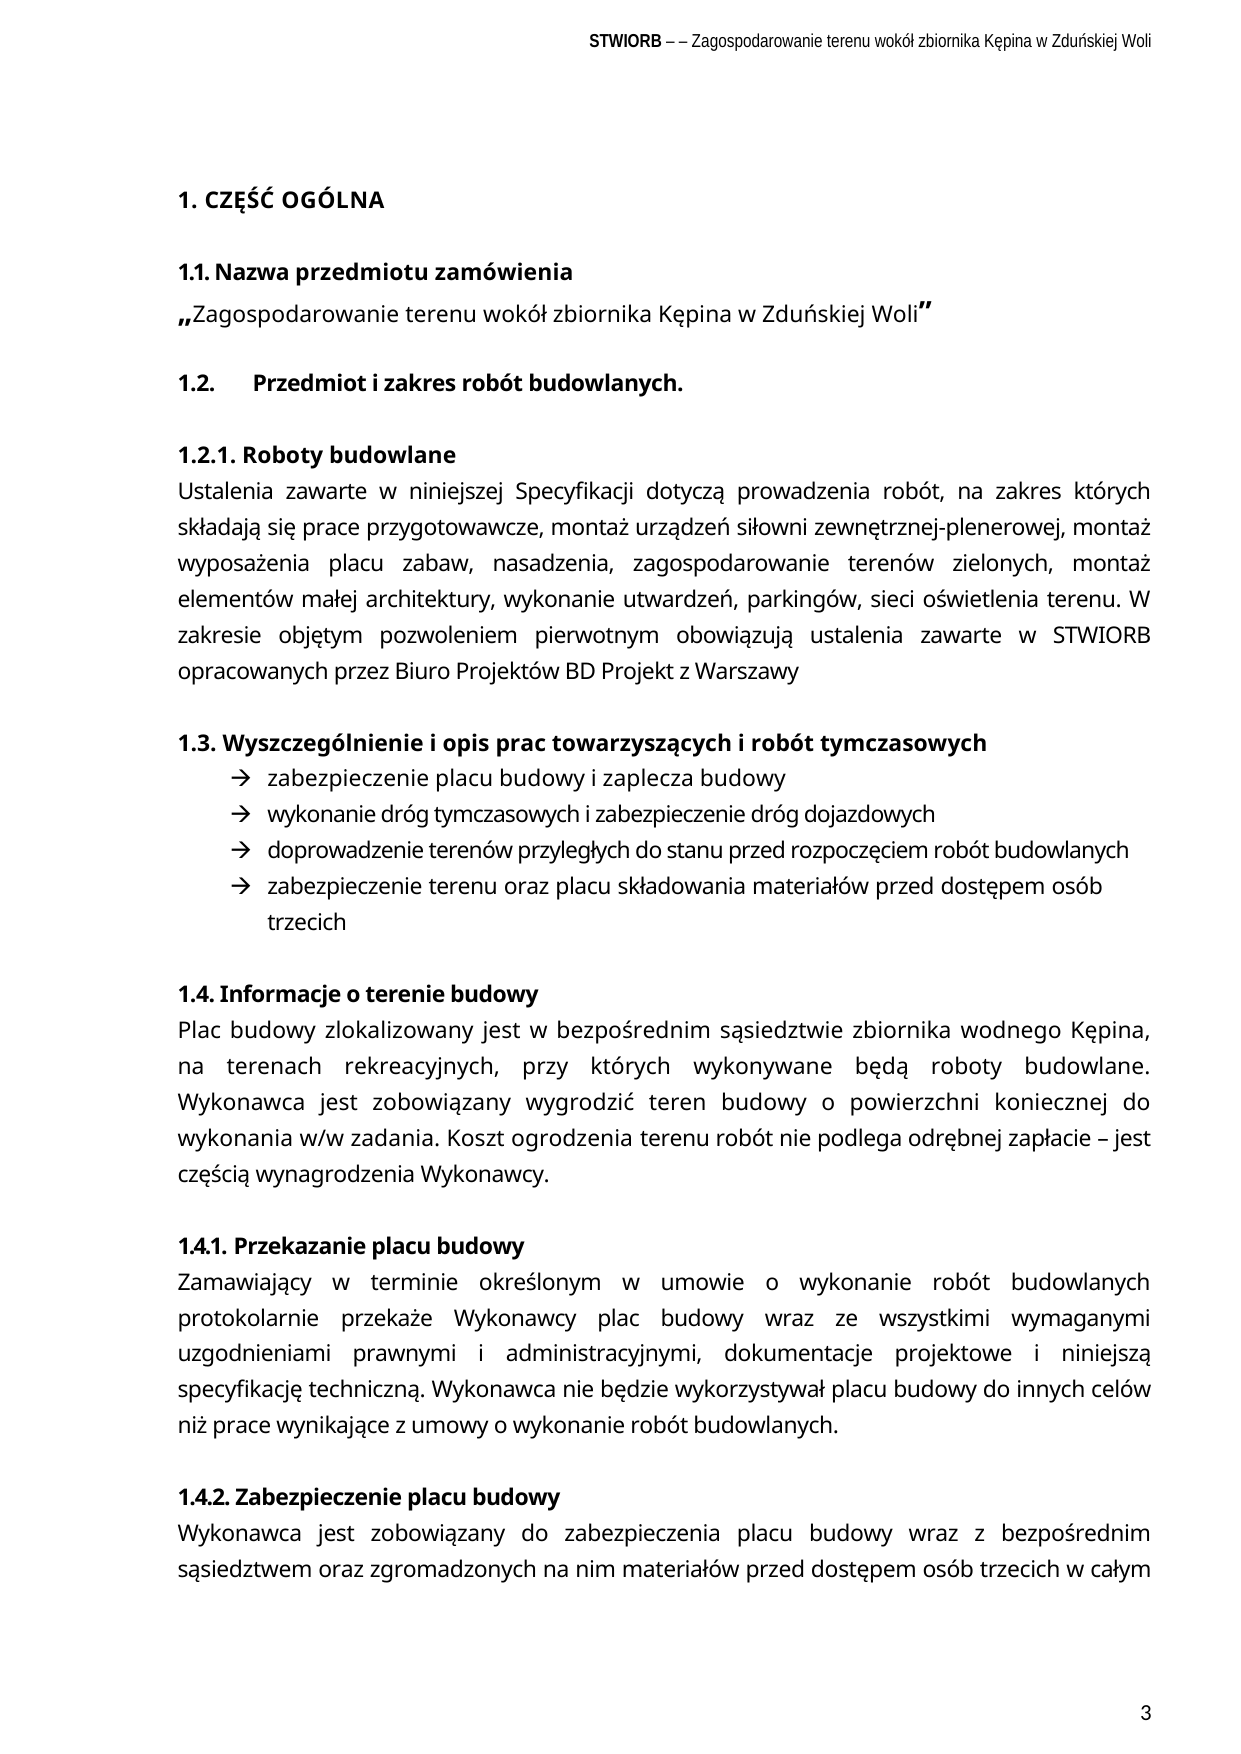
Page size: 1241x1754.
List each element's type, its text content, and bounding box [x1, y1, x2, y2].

text 1.4. Informacje o terenie budowy [177, 978, 1104, 1009]
list zabezpieczenie placu budowy i zaplecza budowy [229, 762, 1152, 794]
text Plac budowy zlokalizowany jest w bezpośrednim sąsiedztwie zbiornika wodnego Kępina, na terenach rekreacyjnych, przy których wykonywane będą roboty budowlane. Wykonawca jest zobowiązany wygrodzić teren budowy o powierzchni koniecznej do wykonania w/w zadania. Koszt ogrodzenia terenu robót nie podlega odrębnej zapłacie – jest częścią wynagrodzenia Wykonawcy. [177, 1014, 1152, 1189]
list zabezpieczenie terenu oraz placu składowania materiałów przed dostępem osób trzecich [229, 870, 1103, 937]
text Ustalenia zawarte w niniejszej Specyfikacji dotyczą prowadzenia robót, na zakres których składają się prace przygotowawcze, montaż urządzeń siłowni zewnętrznej-plenerowej, montaż wyposażenia placu zabaw, nasadzenia, zagospodarowanie terenów zielonych, montaż elementów małej architektury, wykonanie utwardzeń, parkingów, sieci oświetlenia terenu. W zakresie objętym pozwoleniem pierwotnym obowiązują ustalenia zawarte w STWIORB opracowanych przez Biuro Projektów BD Projekt z Warszawy [177, 475, 1152, 686]
text 1.1. Nazwa przedmiotu zamówienia [177, 256, 1152, 287]
text 1.4.2. Zabezpieczenie placu budowy [177, 1481, 1152, 1512]
list wykonanie dróg tymczasowych i zabezpieczenie dróg dojazdowych [229, 798, 1152, 829]
text 1. CZĘŚĆ ogólnA [177, 184, 1152, 215]
list Przedmiot i zakres robót budowlanych. [177, 367, 1152, 398]
text 1.3. Wyszczególnienie i opis prac towarzyszących i robót tymczasowych [177, 726, 1152, 758]
text 1.2.1. Roboty budowlane [177, 439, 1152, 470]
text „Zagospodarowanie terenu wokół zbiornika Kępina w Zduńskiej Woli” [177, 291, 1152, 331]
text Zamawiający w terminie określonym w umowie o wykonanie robót budowlanych protokolarnie przekaże Wykonawcy plac budowy wraz ze wszystkimi wymaganymi uzgodnieniami prawnymi i administracyjnymi, dokumentacje projektowe i niniejszą specyfikację techniczną. Wykonawca nie będzie wykorzystywał placu budowy do innych celów niż prace wynikające z umowy o wykonanie robót budowlanych. [177, 1266, 1152, 1441]
list doprowadzenie terenów przyległych do stanu przed rozpoczęciem robót budowlanych [229, 834, 1152, 866]
text 1.4.1. Przekazanie placu budowy [177, 1229, 1152, 1261]
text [177, 1517, 1152, 1584]
